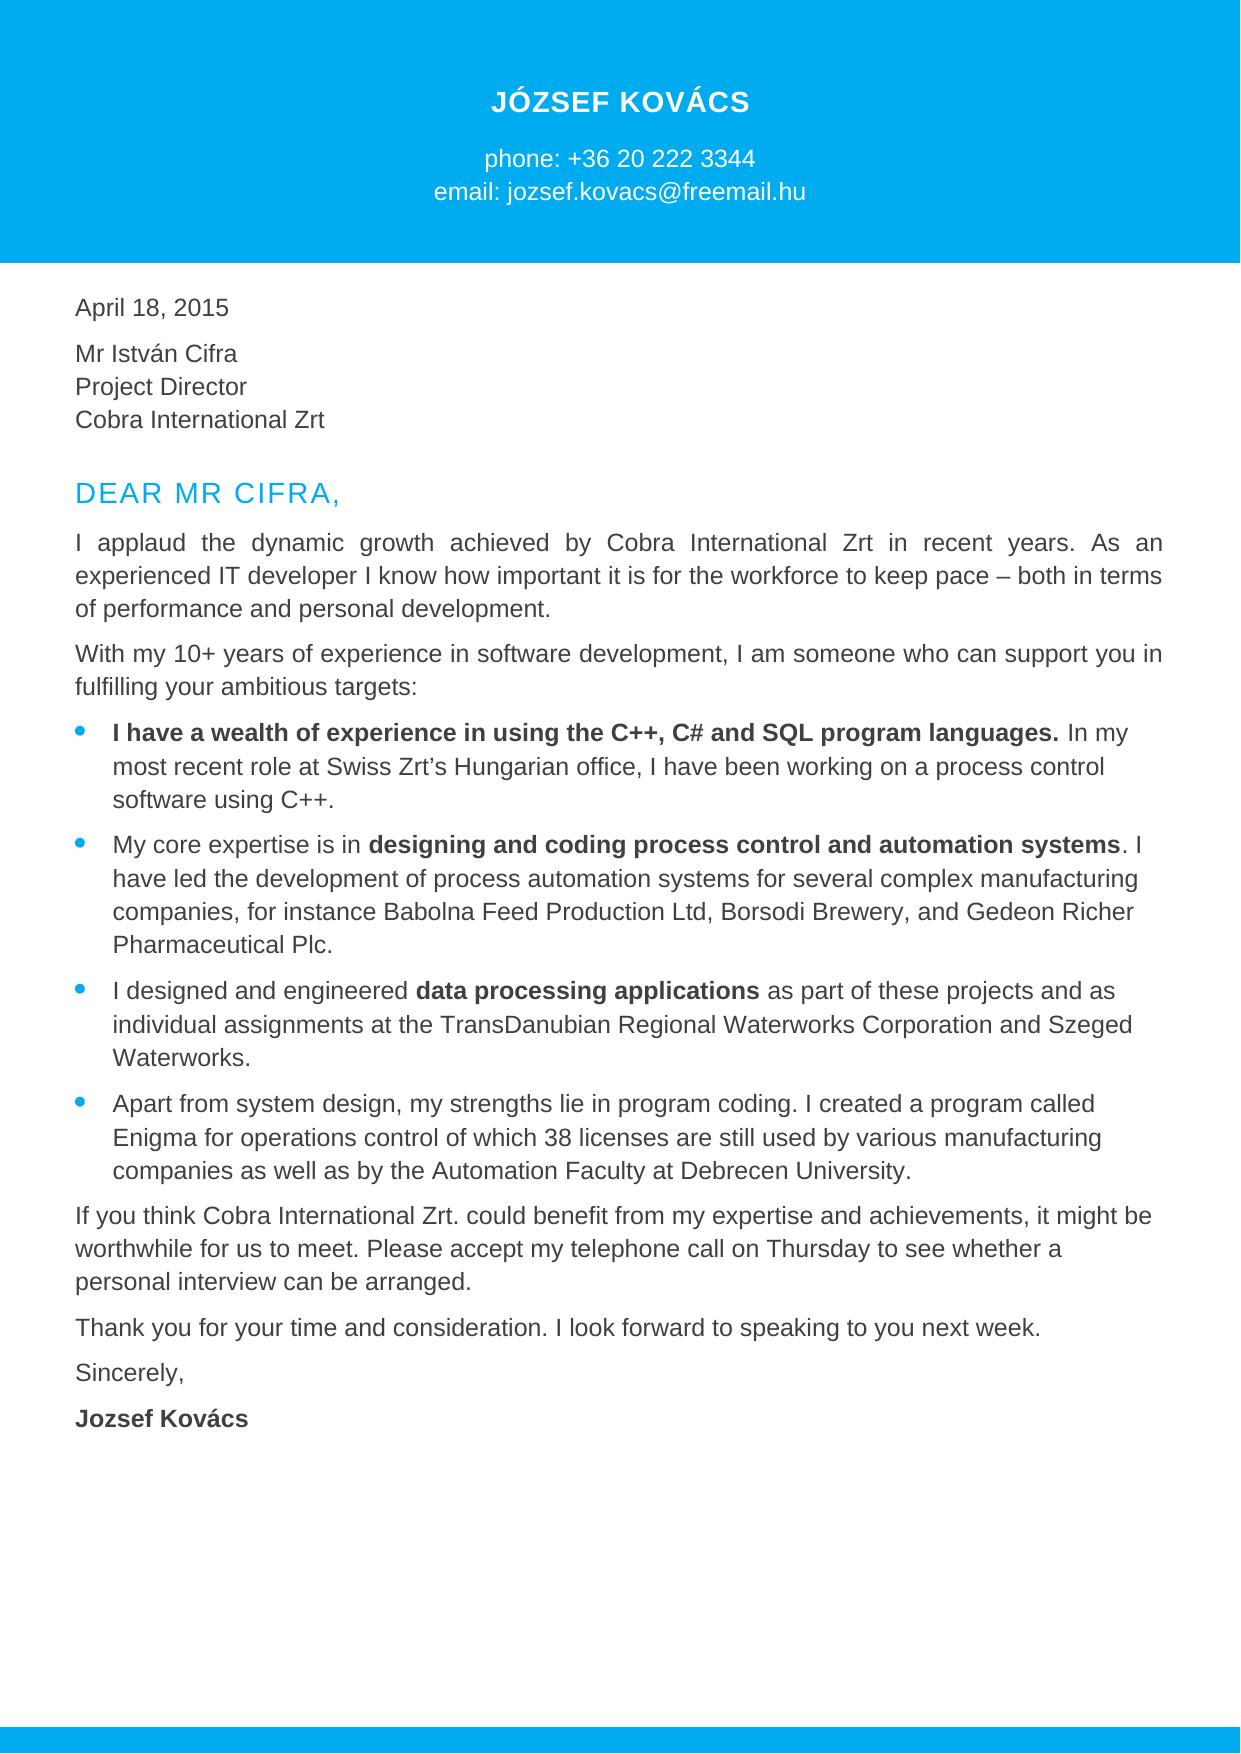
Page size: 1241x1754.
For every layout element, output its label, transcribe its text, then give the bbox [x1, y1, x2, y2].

text With my 10+ years of experience in software development, I am someone who can support you in fulfilling your ambitious targets: [75, 639, 1165, 701]
text József Kovács [75, 86, 1165, 119]
text Thank you for your time and consideration. I look forward to speaking to you next week. [75, 1313, 1165, 1341]
text Project Director [75, 372, 1165, 401]
text Apart from system design, my strengths lie in program coding. I created a program called Enigma for operations control of which 38 licenses are still used by various manufacturing companies as well as by the Automation Faculty at Debrecen University. [75, 1088, 1165, 1184]
text Cobra International Zrt [75, 405, 1165, 434]
text Sincerely, [75, 1358, 1165, 1387]
text Mr István Cifra [75, 339, 1165, 368]
text email: jozsef.kovacs@freemail.hu [75, 177, 1165, 206]
text I applaud the dynamic growth achieved by Cobra International Zrt in recent years. As an experienced IT developer I know how important it is for the workforce to keep pace – both in terms of performance and personal development. [75, 528, 1165, 622]
text phone: +36 20 222 3344 [75, 144, 1165, 173]
text April 18, 2015 [75, 293, 1165, 322]
text If you think Cobra International Zrt. could benefit from my expertise and achievements, it might be worthwhile for us to meet. Please accept my telephone call on Thursday to see whether a personal interview can be arranged. [75, 1201, 1165, 1296]
text Jozsef Kovács [75, 1404, 1165, 1457]
text I designed and engineered data processing applications as part of these projects and as individual assignments at the TransDanubian Regional Waterworks Corporation and Szeged Waterworks. [75, 976, 1165, 1072]
text My core expertise is in designing and coding process control and automation systems. I have led the development of process automation systems for several complex manufacturing companies, for instance Babolna Feed Production Ltd, Borsodi Brewery, and Gedeon Richer Pharmaceutical Plc. [75, 830, 1165, 959]
text I have a wealth of experience in using the C++, C# and SQL program languages. In my most recent role at Swiss Zrt’s Hungarian office, I have been working on a process control software using C++. [75, 718, 1165, 813]
text Dear Mr Cifra, [75, 438, 1165, 510]
